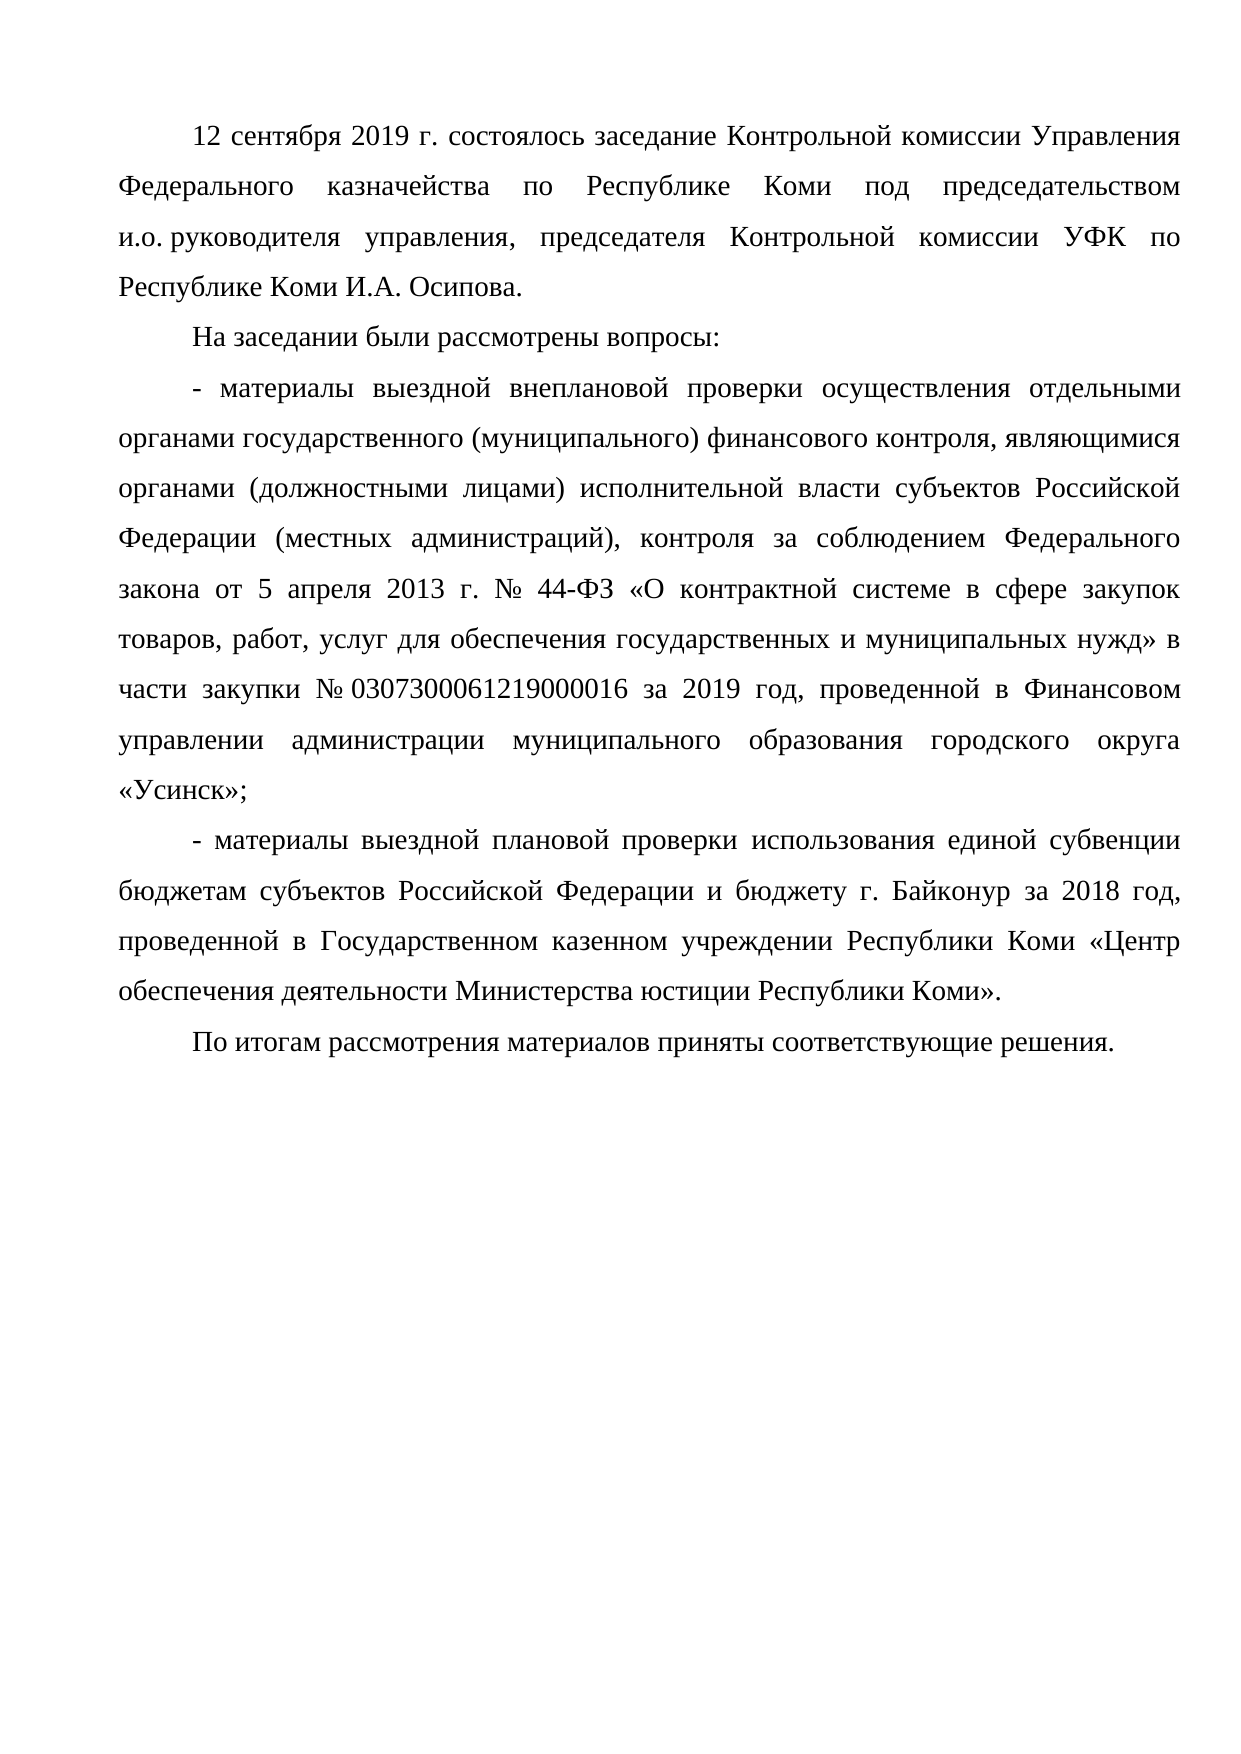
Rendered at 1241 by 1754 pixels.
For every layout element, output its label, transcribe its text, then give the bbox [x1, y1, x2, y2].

text По итогам рассмотрения материалов приняты соответствующие решения. [118, 1024, 1181, 1057]
text На заседании были рассмотрены вопросы: [118, 319, 1181, 353]
text - материалы выездной плановой проверки использования единой субвенции бюджетам субъектов Российской Федерации и бюджету г. Байконур за 2018 год, проведенной в Государственном казенном учреждении Республики Коми «Центр обеспечения деятельности Министерства юстиции Республики Коми». [118, 822, 1181, 1007]
text - материалы выездной внеплановой проверки осуществления отдельными органами государственного (муниципального) финансового контроля, являющимися органами (должностными лицами) исполнительной власти субъектов Российской Федерации (местных администраций), контроля за соблюдением Федерального закона от 5 апреля 2013 г. № 44-ФЗ «О контрактной системе в сфере закупок товаров, работ, услуг для обеспечения государственных и муниципальных нужд» в части закупки № 0307300061219000016 за 2019 год, проведенной в Финансовом управлении администрации муниципального образования городского округа «Усинск»; [118, 370, 1181, 806]
text 12 сентября 2019 г. состоялось заседание Контрольной комиссии Управления Федерального казначейства по Республике Коми под председательством и.о. руководителя управления, председателя Контрольной комиссии УФК по Республике Коми И.А. Осипова. [118, 118, 1181, 303]
